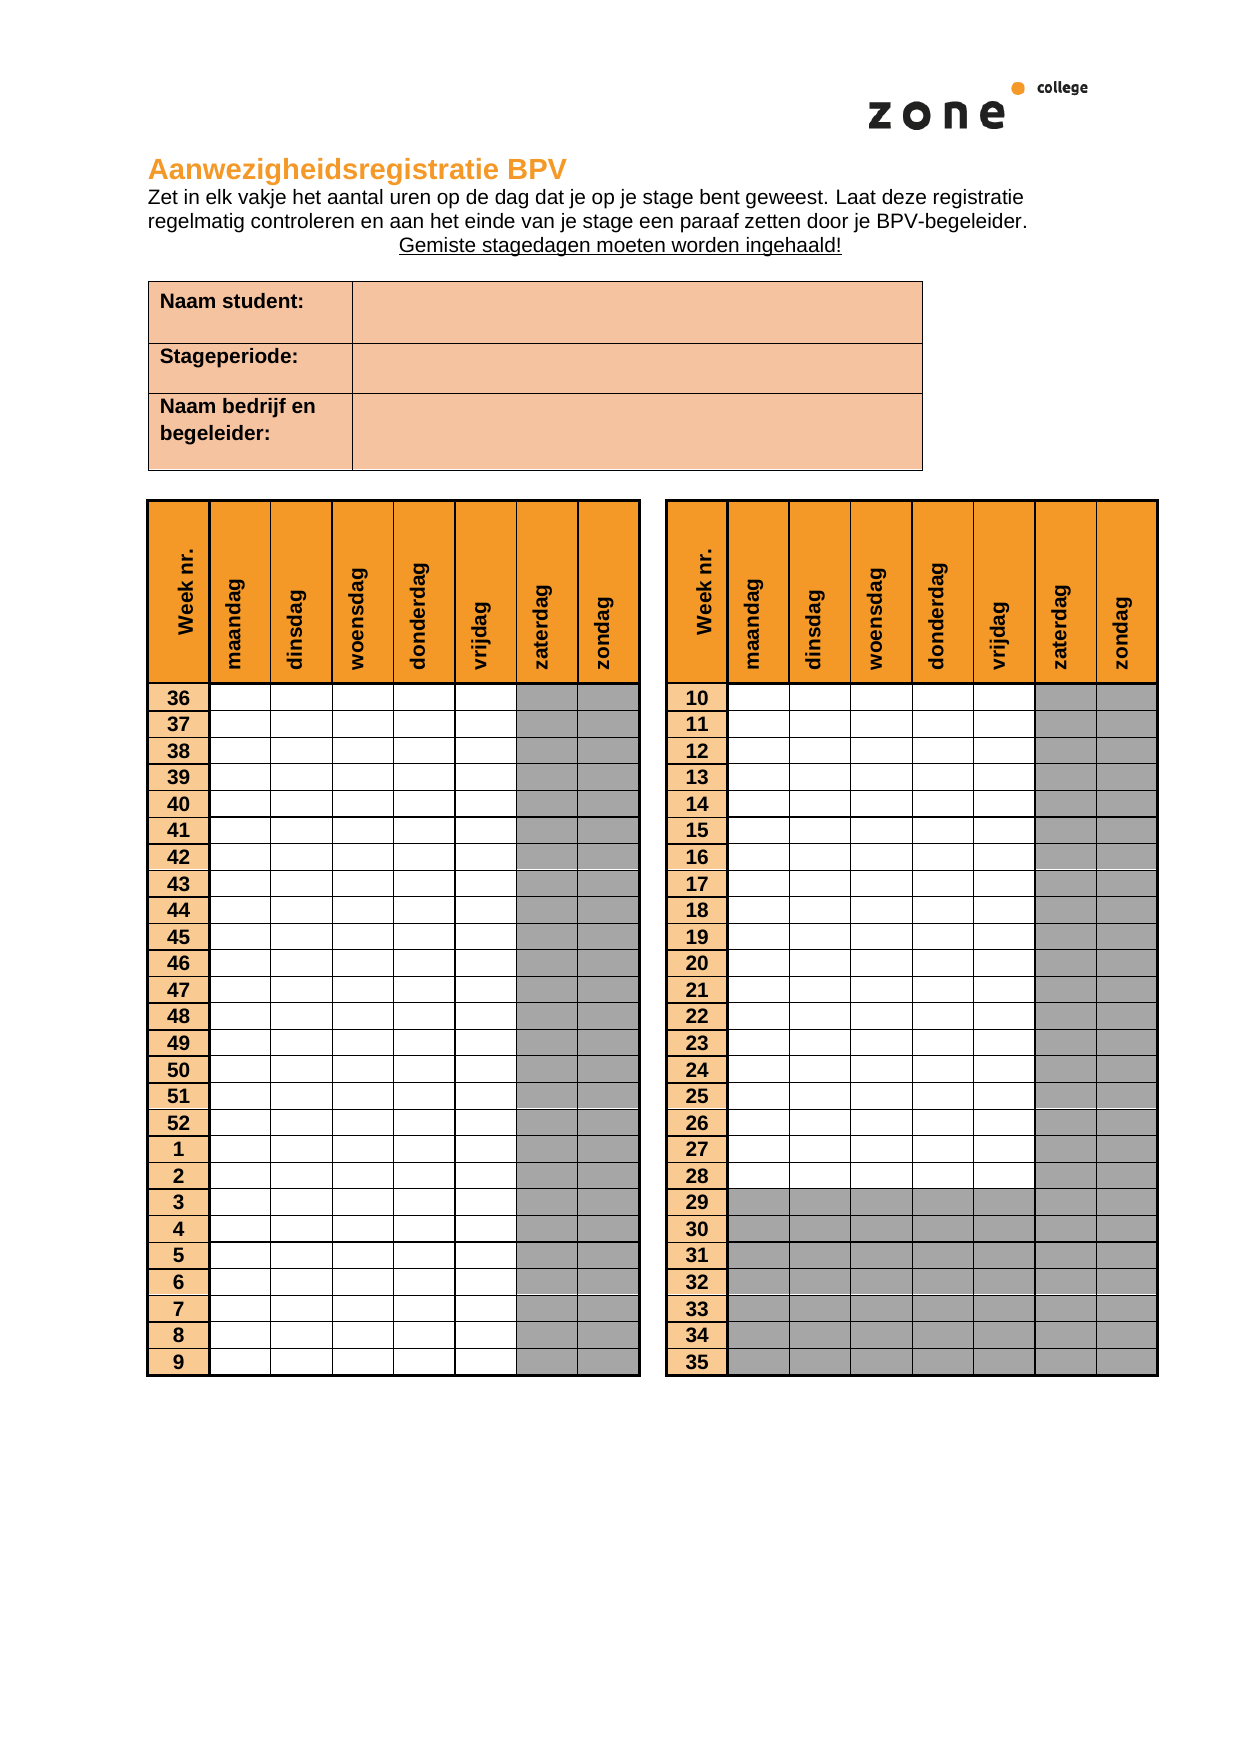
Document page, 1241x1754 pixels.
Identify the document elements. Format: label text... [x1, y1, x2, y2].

table_cell [1036, 950, 1096, 976]
table_cell [913, 1163, 973, 1188]
table_cell [333, 818, 393, 843]
table_cell [517, 844, 577, 869]
table_cell [211, 1189, 270, 1215]
table_cell [729, 950, 789, 976]
table_cell [851, 1030, 912, 1055]
table_cell [641, 682, 665, 710]
table_cell [974, 685, 1034, 710]
table_cell [913, 897, 973, 923]
table_cell [517, 738, 577, 763]
table_cell 24 [668, 1057, 726, 1082]
table_cell [851, 1163, 912, 1188]
table_cell [729, 1136, 789, 1162]
table_cell [974, 1243, 1034, 1268]
table_cell [271, 871, 332, 896]
table_cell [271, 1189, 332, 1215]
table_cell [790, 871, 850, 896]
table_header woensdag [851, 502, 911, 682]
table_cell [456, 977, 516, 1002]
table_cell 5 [149, 1243, 208, 1268]
table_cell 9 [149, 1349, 208, 1374]
table_cell [456, 924, 516, 949]
table_cell [271, 1110, 332, 1135]
table_cell [1097, 977, 1156, 1002]
table_cell [578, 950, 638, 976]
table_cell [517, 871, 577, 896]
table_cell [271, 818, 332, 843]
table_cell [913, 1030, 973, 1055]
table_cell [729, 1163, 789, 1188]
table_cell [1097, 950, 1156, 976]
table_cell [271, 1269, 332, 1294]
table_cell [790, 1003, 850, 1029]
table_cell [851, 950, 912, 976]
table_cell [790, 1110, 850, 1135]
table_cell [974, 844, 1034, 869]
table_cell [211, 897, 270, 923]
table_cell [271, 977, 332, 1002]
table_cell [974, 1163, 1034, 1188]
table_cell [1097, 1322, 1156, 1348]
table_header [353, 282, 922, 343]
table_cell [211, 1269, 270, 1294]
table_cell [790, 1056, 850, 1082]
table_cell [456, 1003, 516, 1029]
table_cell [394, 1322, 454, 1348]
table_cell [394, 844, 454, 869]
table_cell [1036, 711, 1096, 737]
table_cell [790, 924, 850, 949]
table_cell [1097, 1269, 1156, 1294]
table_cell [851, 685, 912, 710]
table_cell [974, 1083, 1034, 1108]
table_cell Naam bedrijf en begeleider: [149, 394, 352, 469]
table_cell [517, 1189, 577, 1215]
table_cell [578, 818, 638, 843]
table_cell 33 [668, 1296, 726, 1321]
table_cell [641, 923, 665, 949]
table_cell [729, 1269, 789, 1294]
table_cell [790, 1349, 850, 1374]
table_cell [913, 924, 973, 949]
table_cell [211, 871, 270, 896]
table_cell [913, 764, 973, 790]
table_cell [790, 1030, 850, 1055]
table_cell [641, 1241, 665, 1268]
table_cell [1036, 1003, 1096, 1029]
table_cell [851, 764, 912, 790]
table_cell [1097, 818, 1156, 843]
table_cell [1097, 1056, 1156, 1082]
table_cell [456, 1296, 516, 1321]
table_cell [456, 897, 516, 923]
table_cell [456, 1349, 516, 1374]
table_cell [211, 1083, 270, 1108]
table_cell 3 [149, 1190, 208, 1215]
table_cell 25 [668, 1084, 726, 1108]
table_cell [729, 1110, 789, 1135]
table_cell [851, 1243, 912, 1268]
table_header donderdag [913, 502, 973, 682]
table_cell 7 [149, 1296, 208, 1321]
table_cell 51 [149, 1084, 208, 1108]
table_cell 45 [149, 924, 208, 949]
table_cell [456, 818, 516, 843]
table_cell [1097, 685, 1156, 710]
table_cell [641, 1268, 665, 1294]
table_cell [517, 1056, 577, 1082]
table_cell [641, 1055, 665, 1082]
table_cell 46 [149, 951, 208, 976]
table_cell [456, 685, 516, 710]
table_cell [790, 685, 850, 710]
table_cell [211, 1110, 270, 1135]
table_cell 15 [668, 818, 726, 843]
table_cell [517, 1322, 577, 1348]
table_cell [456, 1030, 516, 1055]
table_cell [211, 1003, 270, 1029]
table_cell [913, 1189, 973, 1215]
table_cell [211, 950, 270, 976]
table_cell [1036, 1216, 1096, 1241]
table_header maandag [211, 502, 270, 682]
table_cell [1097, 1216, 1156, 1241]
table_cell [913, 711, 973, 737]
table_cell 50 [149, 1057, 208, 1082]
table_cell [1097, 1189, 1156, 1215]
table_cell 8 [149, 1323, 208, 1348]
table_cell [641, 949, 665, 976]
table_cell 13 [668, 765, 726, 790]
table_cell [913, 1083, 973, 1108]
table_cell [394, 871, 454, 896]
table_cell [1097, 711, 1156, 737]
table_cell [333, 685, 393, 710]
table_cell [456, 791, 516, 816]
table_cell [1036, 1269, 1096, 1294]
table_cell [1036, 1243, 1096, 1268]
table_cell [456, 1110, 516, 1135]
table_cell [211, 977, 270, 1002]
table_cell [913, 1349, 973, 1374]
table_cell [517, 764, 577, 790]
table_cell [729, 738, 789, 763]
table_cell [974, 1189, 1034, 1215]
table_cell [517, 1083, 577, 1108]
table_cell [1097, 1136, 1156, 1162]
table_cell [517, 1296, 577, 1321]
table_cell [394, 1189, 454, 1215]
table_cell [456, 711, 516, 737]
table_cell 49 [149, 1031, 208, 1055]
table_cell [394, 1349, 454, 1374]
table_cell [271, 1349, 332, 1374]
table_cell [729, 685, 789, 710]
table_cell [974, 871, 1034, 896]
table_cell [517, 1163, 577, 1188]
table_cell [333, 1056, 393, 1082]
table_cell [456, 764, 516, 790]
table_cell 42 [149, 845, 208, 869]
table_cell [456, 1269, 516, 1294]
table_cell [333, 1322, 393, 1348]
table_cell [1036, 1189, 1096, 1215]
table_cell 1 [149, 1137, 208, 1162]
table_cell [641, 1002, 665, 1029]
table_cell 48 [149, 1004, 208, 1029]
table_cell [578, 1110, 638, 1135]
table_cell [271, 1030, 332, 1055]
table_cell [1036, 871, 1096, 896]
table_cell [271, 1056, 332, 1082]
table_cell [1097, 791, 1156, 816]
table_cell 2 [149, 1163, 208, 1188]
table_cell [790, 818, 850, 843]
table_header zondag [1097, 502, 1156, 682]
table_cell [1036, 897, 1096, 923]
table_cell [1097, 1083, 1156, 1108]
table_cell [517, 1003, 577, 1029]
table_cell [729, 1296, 789, 1321]
table_cell [790, 1083, 850, 1108]
table_cell [641, 870, 665, 896]
table_cell [333, 1003, 393, 1029]
table_cell [641, 1162, 665, 1188]
table_cell [851, 1083, 912, 1108]
table_cell [913, 1003, 973, 1029]
table_cell [641, 1321, 665, 1348]
table_cell [333, 1269, 393, 1294]
table_cell [790, 1136, 850, 1162]
table_cell [578, 1163, 638, 1188]
table_header [641, 499, 665, 682]
table_cell [974, 711, 1034, 737]
table_cell [729, 977, 789, 1002]
table_cell [1097, 1110, 1156, 1135]
table_cell [517, 1136, 577, 1162]
table_cell [974, 1110, 1034, 1135]
table_cell [729, 1003, 789, 1029]
table_cell [211, 1136, 270, 1162]
table_cell 19 [668, 924, 726, 949]
table_cell [353, 344, 922, 393]
table_cell [790, 1269, 850, 1294]
table_cell [913, 1269, 973, 1294]
table_cell [394, 1216, 454, 1241]
table_cell [974, 738, 1034, 763]
table_cell [517, 711, 577, 737]
table_cell [1036, 1030, 1096, 1055]
table_cell [578, 1083, 638, 1108]
table_cell [211, 1296, 270, 1321]
table_cell [578, 1322, 638, 1348]
table_cell [271, 924, 332, 949]
table_cell 6 [149, 1270, 208, 1294]
table_cell [271, 1136, 332, 1162]
table_cell [271, 1083, 332, 1108]
table_cell [517, 818, 577, 843]
table_cell [456, 1163, 516, 1188]
table_cell [974, 1056, 1034, 1082]
table_cell [1097, 1003, 1156, 1029]
table_cell [1036, 1083, 1096, 1108]
table_cell [1036, 1349, 1096, 1374]
table_cell [729, 791, 789, 816]
table_cell [578, 738, 638, 763]
table_cell [394, 818, 454, 843]
table_cell [211, 924, 270, 949]
table_cell [333, 1216, 393, 1241]
table_cell [974, 897, 1034, 923]
table_cell 47 [149, 977, 208, 1002]
table_cell [851, 1136, 912, 1162]
table_cell [790, 1216, 850, 1241]
table_header Naam student: [149, 282, 352, 343]
table_cell 21 [668, 977, 726, 1002]
table_cell [974, 1216, 1034, 1241]
table_header zaterdag [517, 502, 577, 682]
table_cell [333, 711, 393, 737]
table_cell [974, 1136, 1034, 1162]
table_cell [974, 1296, 1034, 1321]
table_cell [394, 791, 454, 816]
table_cell [1036, 818, 1096, 843]
table_cell [353, 394, 922, 469]
table_cell [790, 791, 850, 816]
table_cell [729, 1216, 789, 1241]
table_cell 36 [149, 684, 208, 710]
table_cell 17 [668, 871, 726, 896]
table_header Week nr. [668, 502, 726, 682]
table_cell [974, 977, 1034, 1002]
table_cell [641, 896, 665, 923]
table_cell 43 [149, 871, 208, 896]
table_cell [394, 1136, 454, 1162]
table_cell [729, 1349, 789, 1374]
table_cell [394, 1269, 454, 1294]
table_cell [1036, 764, 1096, 790]
table_cell [271, 897, 332, 923]
table_cell [851, 1349, 912, 1374]
table_cell [271, 844, 332, 869]
table_cell [394, 897, 454, 923]
table_cell [578, 1349, 638, 1374]
text Gemiste stagedagen moeten worden ingehaald! [148, 233, 1092, 257]
table_cell [394, 1163, 454, 1188]
table_cell [456, 1322, 516, 1348]
table_cell [333, 1083, 393, 1108]
table_cell [271, 738, 332, 763]
table_header maandag [729, 502, 788, 682]
table_cell 16 [668, 845, 726, 869]
table_cell [641, 816, 665, 843]
table_cell [394, 1243, 454, 1268]
subtitle Aanwezigheidsregistratie BPV [148, 152, 1092, 185]
table_cell [1036, 791, 1096, 816]
table_cell [271, 685, 332, 710]
table_cell [729, 871, 789, 896]
table_cell [394, 738, 454, 763]
table_cell [578, 1003, 638, 1029]
table_cell 37 [149, 712, 208, 737]
table_cell [974, 924, 1034, 949]
table_cell [578, 1296, 638, 1321]
table_cell [641, 843, 665, 869]
table_cell [641, 710, 665, 737]
table_cell [1036, 1322, 1096, 1348]
table_cell [974, 818, 1034, 843]
table_cell [974, 764, 1034, 790]
table_cell [790, 844, 850, 869]
table_cell [394, 1083, 454, 1108]
table_cell [851, 1189, 912, 1215]
table_cell [456, 1083, 516, 1108]
table_cell [394, 1003, 454, 1029]
table_cell [517, 924, 577, 949]
table_cell [211, 844, 270, 869]
table_cell [578, 924, 638, 949]
table_cell [578, 897, 638, 923]
table_cell [1097, 1243, 1156, 1268]
table_cell [790, 738, 850, 763]
table_cell [456, 738, 516, 763]
table_cell [851, 897, 912, 923]
table_cell [211, 711, 270, 737]
table_cell [456, 1216, 516, 1241]
table_cell [517, 1030, 577, 1055]
table_cell [333, 897, 393, 923]
table_cell [271, 1003, 332, 1029]
table_cell [1036, 844, 1096, 869]
table_cell [517, 1243, 577, 1268]
table_cell 41 [149, 818, 208, 843]
table_cell 4 [149, 1216, 208, 1241]
table_cell [1036, 1136, 1096, 1162]
table_cell [851, 1056, 912, 1082]
table_cell [578, 791, 638, 816]
table_cell 22 [668, 1004, 726, 1029]
table_cell [913, 1056, 973, 1082]
table_cell [913, 871, 973, 896]
table_header vrijdag [456, 502, 516, 682]
table_cell [641, 976, 665, 1002]
table_cell [913, 1136, 973, 1162]
table_cell [790, 1243, 850, 1268]
table_cell [211, 791, 270, 816]
table_cell [333, 1163, 393, 1188]
table_cell [578, 1136, 638, 1162]
table_cell [729, 1030, 789, 1055]
table_cell [517, 1269, 577, 1294]
table_cell [333, 924, 393, 949]
table_cell [974, 950, 1034, 976]
table_cell [517, 685, 577, 710]
table_cell [271, 1163, 332, 1188]
table_cell [790, 711, 850, 737]
table_cell [790, 1163, 850, 1188]
table_cell [790, 977, 850, 1002]
table_cell [394, 1110, 454, 1135]
table_cell [729, 897, 789, 923]
table_cell [211, 1349, 270, 1374]
table_cell 44 [149, 898, 208, 923]
table_cell [578, 1056, 638, 1082]
table_cell 23 [668, 1031, 726, 1055]
table_cell [851, 791, 912, 816]
table_cell [578, 711, 638, 737]
table_cell [641, 1348, 665, 1374]
table_cell [974, 791, 1034, 816]
table_cell 18 [668, 898, 726, 923]
table_cell [851, 977, 912, 1002]
table_cell [271, 950, 332, 976]
table_cell 14 [668, 791, 726, 816]
table_cell [851, 1296, 912, 1321]
table_header dinsdag [271, 502, 331, 682]
table_cell [211, 738, 270, 763]
table_cell [729, 818, 789, 843]
table_cell [729, 844, 789, 869]
table_cell [456, 1136, 516, 1162]
table_cell [271, 1296, 332, 1321]
table_cell [974, 1030, 1034, 1055]
table_cell [456, 871, 516, 896]
table_cell [790, 897, 850, 923]
table_cell [913, 1296, 973, 1321]
table_cell 26 [668, 1110, 726, 1135]
table_cell [517, 791, 577, 816]
table_cell [456, 1243, 516, 1268]
table_cell [456, 950, 516, 976]
table_cell [1036, 685, 1096, 710]
table_cell 52 [149, 1110, 208, 1135]
table_cell [517, 1110, 577, 1135]
table_cell [790, 764, 850, 790]
table_cell 11 [668, 712, 726, 737]
table_cell [578, 685, 638, 710]
table_cell [211, 1030, 270, 1055]
table_cell [517, 1216, 577, 1241]
table_cell 10 [668, 684, 726, 710]
table_cell [333, 1030, 393, 1055]
table_cell [333, 1136, 393, 1162]
table_cell [790, 1296, 850, 1321]
table_cell [729, 924, 789, 949]
table_cell [1097, 897, 1156, 923]
table_cell [913, 1110, 973, 1135]
table_cell [578, 1030, 638, 1055]
table_cell [578, 764, 638, 790]
table_cell [271, 791, 332, 816]
table_cell [271, 1322, 332, 1348]
table_cell [333, 1296, 393, 1321]
table_header dinsdag [790, 502, 850, 682]
table_cell [1097, 764, 1156, 790]
table_cell [211, 818, 270, 843]
table_cell [729, 764, 789, 790]
table_cell [211, 685, 270, 710]
table_cell [394, 1296, 454, 1321]
table_cell [394, 977, 454, 1002]
table_cell [211, 1056, 270, 1082]
table_header zondag [579, 502, 638, 682]
table_cell [578, 1243, 638, 1268]
table_cell [1036, 738, 1096, 763]
table_cell [271, 711, 332, 737]
table_cell [1097, 1296, 1156, 1321]
table_cell [394, 950, 454, 976]
table_cell [271, 764, 332, 790]
table_cell [578, 844, 638, 869]
table_cell [913, 950, 973, 976]
table_cell [729, 1056, 789, 1082]
table_cell [517, 977, 577, 1002]
table_cell [851, 711, 912, 737]
table_cell [1097, 1349, 1156, 1374]
table_cell [1036, 1110, 1096, 1135]
table_cell [641, 737, 665, 763]
table_cell [851, 818, 912, 843]
table_cell 39 [149, 765, 208, 790]
table_cell [333, 1349, 393, 1374]
table_cell 27 [668, 1137, 726, 1162]
table_cell [851, 1110, 912, 1135]
table_cell [974, 1003, 1034, 1029]
table_cell [913, 818, 973, 843]
table_cell 40 [149, 791, 208, 816]
table_cell [729, 1083, 789, 1108]
table_cell 35 [668, 1349, 726, 1374]
table_cell [211, 1216, 270, 1241]
table_cell [456, 844, 516, 869]
table_cell [394, 1030, 454, 1055]
table_cell [578, 977, 638, 1002]
table_cell [517, 950, 577, 976]
table_cell [333, 1243, 393, 1268]
table_cell [456, 1056, 516, 1082]
table_cell [333, 977, 393, 1002]
table_header donderdag [394, 502, 454, 682]
table_cell [271, 1243, 332, 1268]
table_cell [913, 738, 973, 763]
table_cell [913, 1216, 973, 1241]
table_cell [790, 1189, 850, 1215]
table_cell [1097, 844, 1156, 869]
table_cell [394, 1056, 454, 1082]
table_cell [517, 897, 577, 923]
table_cell 34 [668, 1323, 726, 1348]
table_cell [1097, 924, 1156, 949]
table_cell [851, 1322, 912, 1348]
table_cell [641, 1109, 665, 1135]
table_cell [851, 738, 912, 763]
table_cell [641, 1135, 665, 1162]
table_cell [333, 764, 393, 790]
table_header woensdag [333, 502, 393, 682]
table_cell [456, 1189, 516, 1215]
table_cell [974, 1322, 1034, 1348]
table_cell [729, 1243, 789, 1268]
table_cell [913, 1322, 973, 1348]
text Zet in elk vakje het aantal uren op de dag dat je op je stage bent geweest. Laat deze registratie regelmatig controleren en aan het einde van je stage een paraaf zetten door je BPV-begeleider. [148, 185, 1092, 233]
table_cell [211, 1163, 270, 1188]
table_cell 32 [668, 1270, 726, 1294]
table_cell [578, 871, 638, 896]
table_cell [729, 1189, 789, 1215]
table_cell [974, 1349, 1034, 1374]
table_cell [333, 791, 393, 816]
table_cell [1036, 1296, 1096, 1321]
table_cell [578, 1189, 638, 1215]
table_cell [641, 1215, 665, 1241]
table_cell [211, 1322, 270, 1348]
table_cell [913, 844, 973, 869]
table_cell [913, 791, 973, 816]
table_cell [851, 871, 912, 896]
table_cell [851, 924, 912, 949]
table_cell [1036, 924, 1096, 949]
table_cell [333, 871, 393, 896]
table_cell [333, 738, 393, 763]
table_cell [851, 1003, 912, 1029]
table_cell [851, 1269, 912, 1294]
table_cell [394, 711, 454, 737]
table_cell [578, 1269, 638, 1294]
table_cell [974, 1269, 1034, 1294]
table_cell [913, 1243, 973, 1268]
table_cell [729, 1322, 789, 1348]
table_cell 28 [668, 1163, 726, 1188]
table_cell [913, 685, 973, 710]
table_cell [517, 1349, 577, 1374]
table_cell [641, 1082, 665, 1108]
table_cell [394, 764, 454, 790]
table_header Week nr. [149, 502, 208, 682]
table_cell [641, 763, 665, 790]
table_cell [729, 711, 789, 737]
table_cell 31 [668, 1243, 726, 1268]
table_cell [333, 1110, 393, 1135]
table_cell [333, 950, 393, 976]
table_cell [641, 1029, 665, 1055]
table_cell Stageperiode: [149, 344, 352, 393]
table_cell [790, 1322, 850, 1348]
picture [856, 61, 1093, 143]
table_cell 12 [668, 738, 726, 763]
table_cell [1097, 1030, 1156, 1055]
table_cell [211, 1243, 270, 1268]
table_cell [333, 1189, 393, 1215]
table_cell [851, 844, 912, 869]
table_cell [913, 977, 973, 1002]
table_cell [271, 1216, 332, 1241]
table_cell [641, 1295, 665, 1321]
table_header vrijdag [974, 502, 1034, 682]
table_cell [641, 790, 665, 816]
table_cell [1036, 1056, 1096, 1082]
table_cell 20 [668, 951, 726, 976]
table_cell [641, 1188, 665, 1215]
table_cell [1097, 871, 1156, 896]
table_cell [394, 924, 454, 949]
table_cell 30 [668, 1216, 726, 1241]
table_cell [578, 1216, 638, 1241]
table_cell [394, 685, 454, 710]
table_cell [1036, 1163, 1096, 1188]
table_cell [851, 1216, 912, 1241]
table_cell [790, 950, 850, 976]
table_header zaterdag [1036, 502, 1096, 682]
table_cell [211, 764, 270, 790]
table_cell [1097, 1163, 1156, 1188]
table_cell [1097, 738, 1156, 763]
table_cell [1036, 977, 1096, 1002]
table_cell [333, 844, 393, 869]
table_cell 38 [149, 738, 208, 763]
